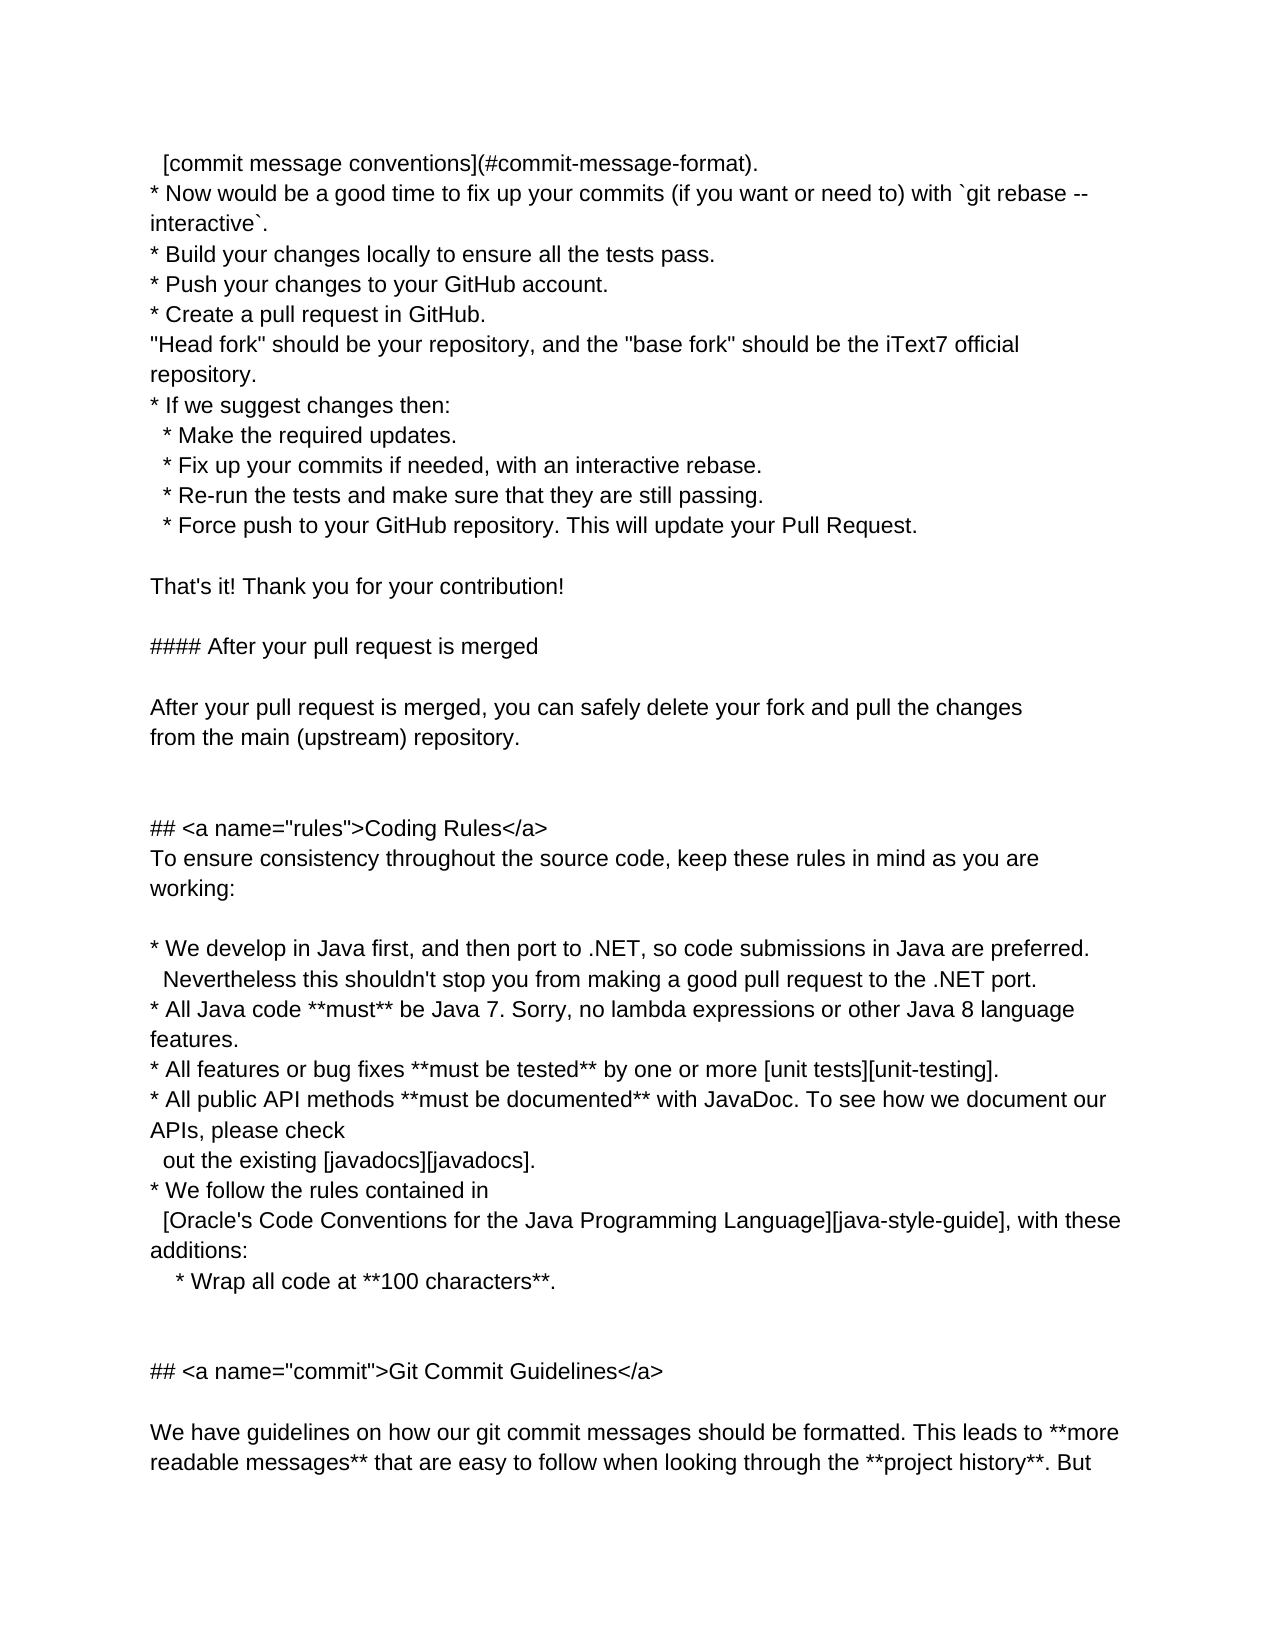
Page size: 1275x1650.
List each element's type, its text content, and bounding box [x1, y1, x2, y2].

text To ensure consistency throughout the source code, keep these rules in mind as you are working: [150, 845, 1125, 901]
text * All public API methods **must be documented** with JavaDoc. To see how we document our APIs, please check [150, 1086, 1125, 1143]
text Nevertheless this shouldn't stop you from making a good pull request to the .NET port. [150, 966, 1125, 992]
text * If we suggest changes then: [150, 392, 1125, 418]
text * Now would be a good time to fix up your commits (if you want or need to) with `git rebase --interactive`. [150, 180, 1125, 237]
text #### After your pull request is merged [150, 633, 1125, 660]
text * Force push to your GitHub repository. This will update your Pull Request. [150, 512, 1125, 539]
text We have guidelines on how our git commit messages should be formatted. This leads to **more [150, 1419, 1125, 1445]
text "Head fork" should be your repository, and the "base fork" should be the iText7 official repository. [150, 331, 1125, 388]
text ## <a name="rules">Coding Rules</a> [150, 814, 1125, 841]
text * Fix up your commits if needed, with an interactive rebase. [150, 452, 1125, 478]
text * Push your changes to your GitHub account. [150, 271, 1125, 297]
text from the main (upstream) repository. [150, 724, 1125, 750]
text * All Java code **must** be Java 7. Sorry, no lambda expressions or other Java 8 language features. [150, 996, 1125, 1052]
text * Build your changes locally to ensure all the tests pass. [150, 241, 1125, 267]
text * All features or bug fixes **must be tested** by one or more [unit tests][unit-testing]. [150, 1056, 1125, 1083]
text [150, 1449, 1125, 1475]
text * Create a pull request in GitHub. [150, 301, 1125, 327]
text * Re-run the tests and make sure that they are still passing. [150, 482, 1125, 509]
text * Make the required updates. [150, 422, 1125, 448]
text [commit message conventions](#commit-message-format). [150, 150, 1125, 176]
text * We follow the rules contained in [150, 1177, 1125, 1203]
text out the existing [javadocs][javadocs]. [150, 1147, 1125, 1173]
text [Oracle's Code Conventions for the Java Programming Language][java-style-guide], with these additions: [150, 1207, 1125, 1264]
text ## <a name="commit">Git Commit Guidelines</a> [150, 1358, 1125, 1385]
text * We develop in Java first, and then port to .NET, so code submissions in Java are preferred. [150, 935, 1125, 962]
text * Wrap all code at **100 characters**. [150, 1268, 1125, 1294]
text After your pull request is merged, you can safely delete your fork and pull the changes [150, 694, 1125, 720]
text That's it! Thank you for your contribution! [150, 573, 1125, 599]
